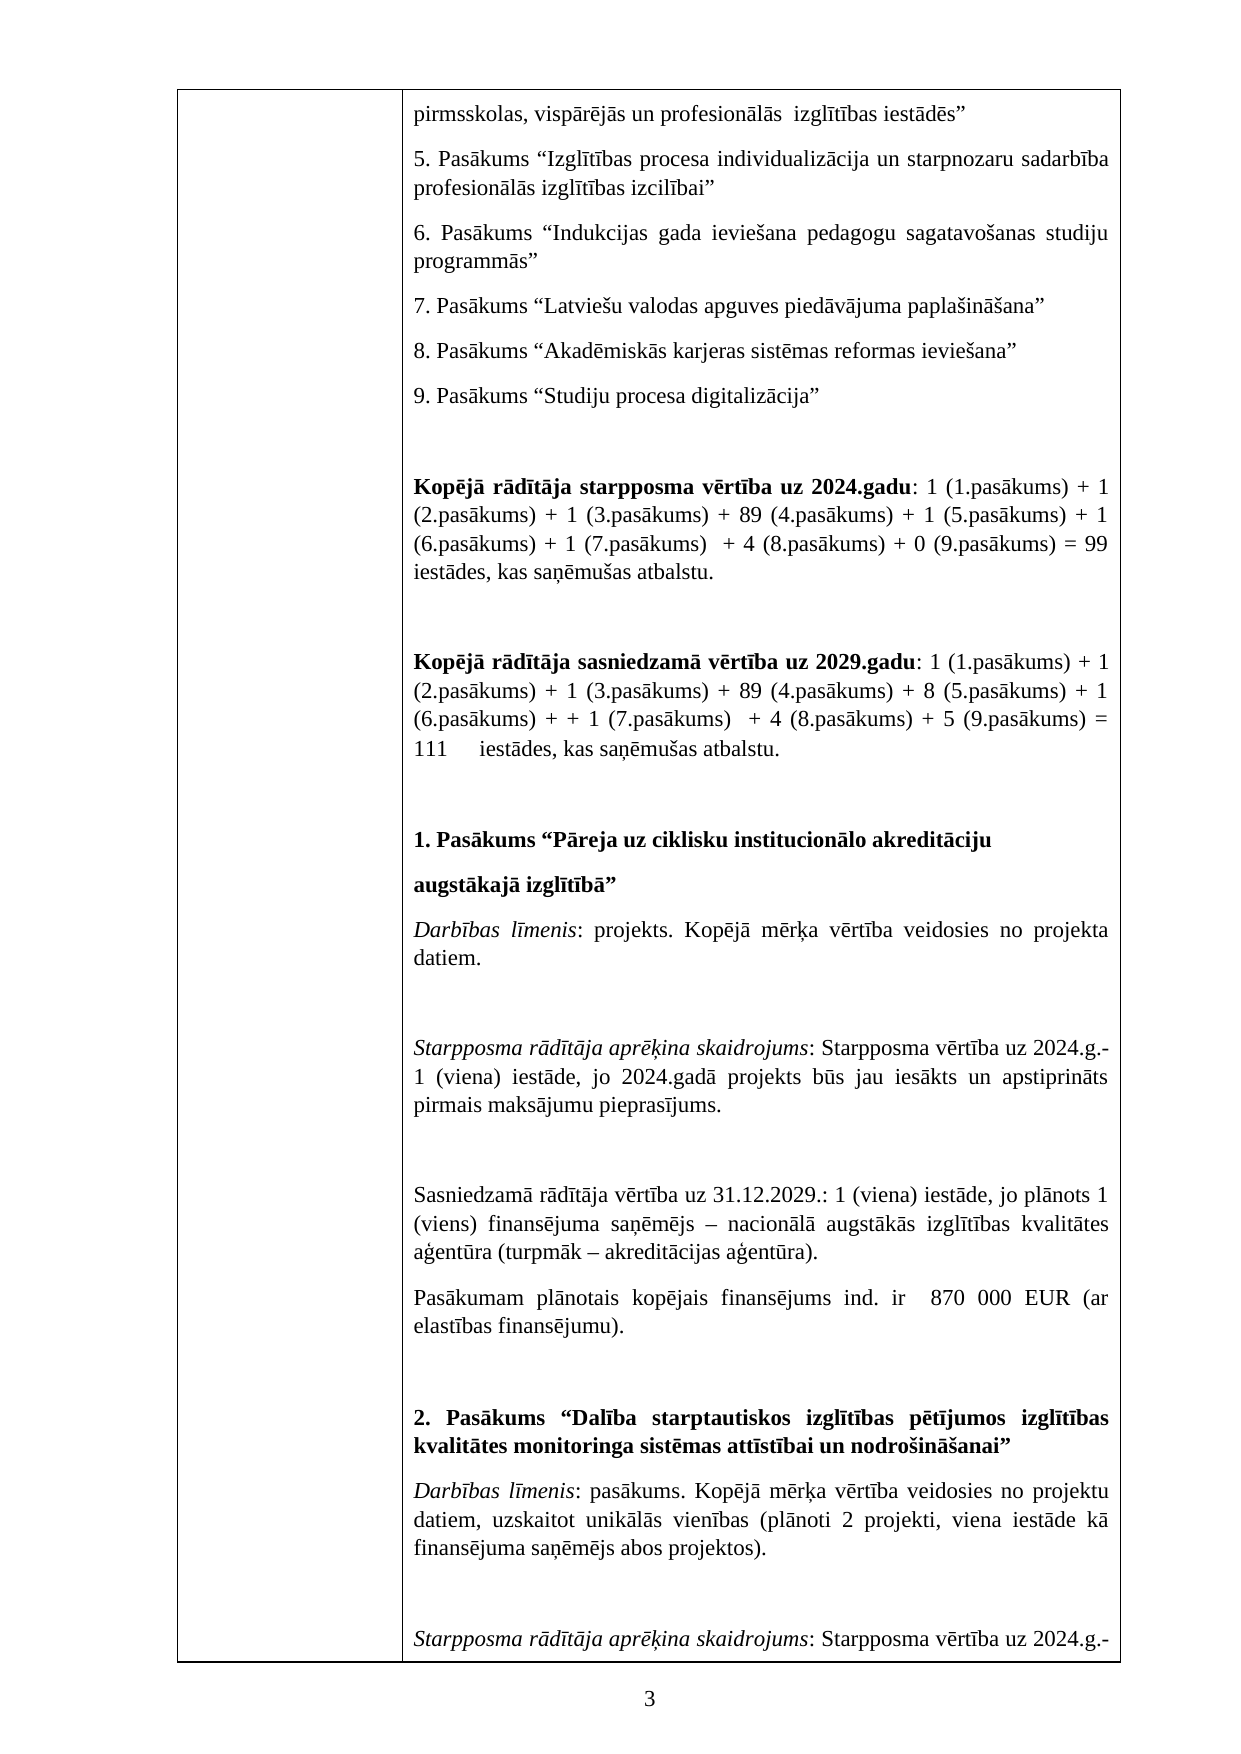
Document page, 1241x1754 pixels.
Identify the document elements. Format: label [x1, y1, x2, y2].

table_cell [403, 90, 1120, 1661]
